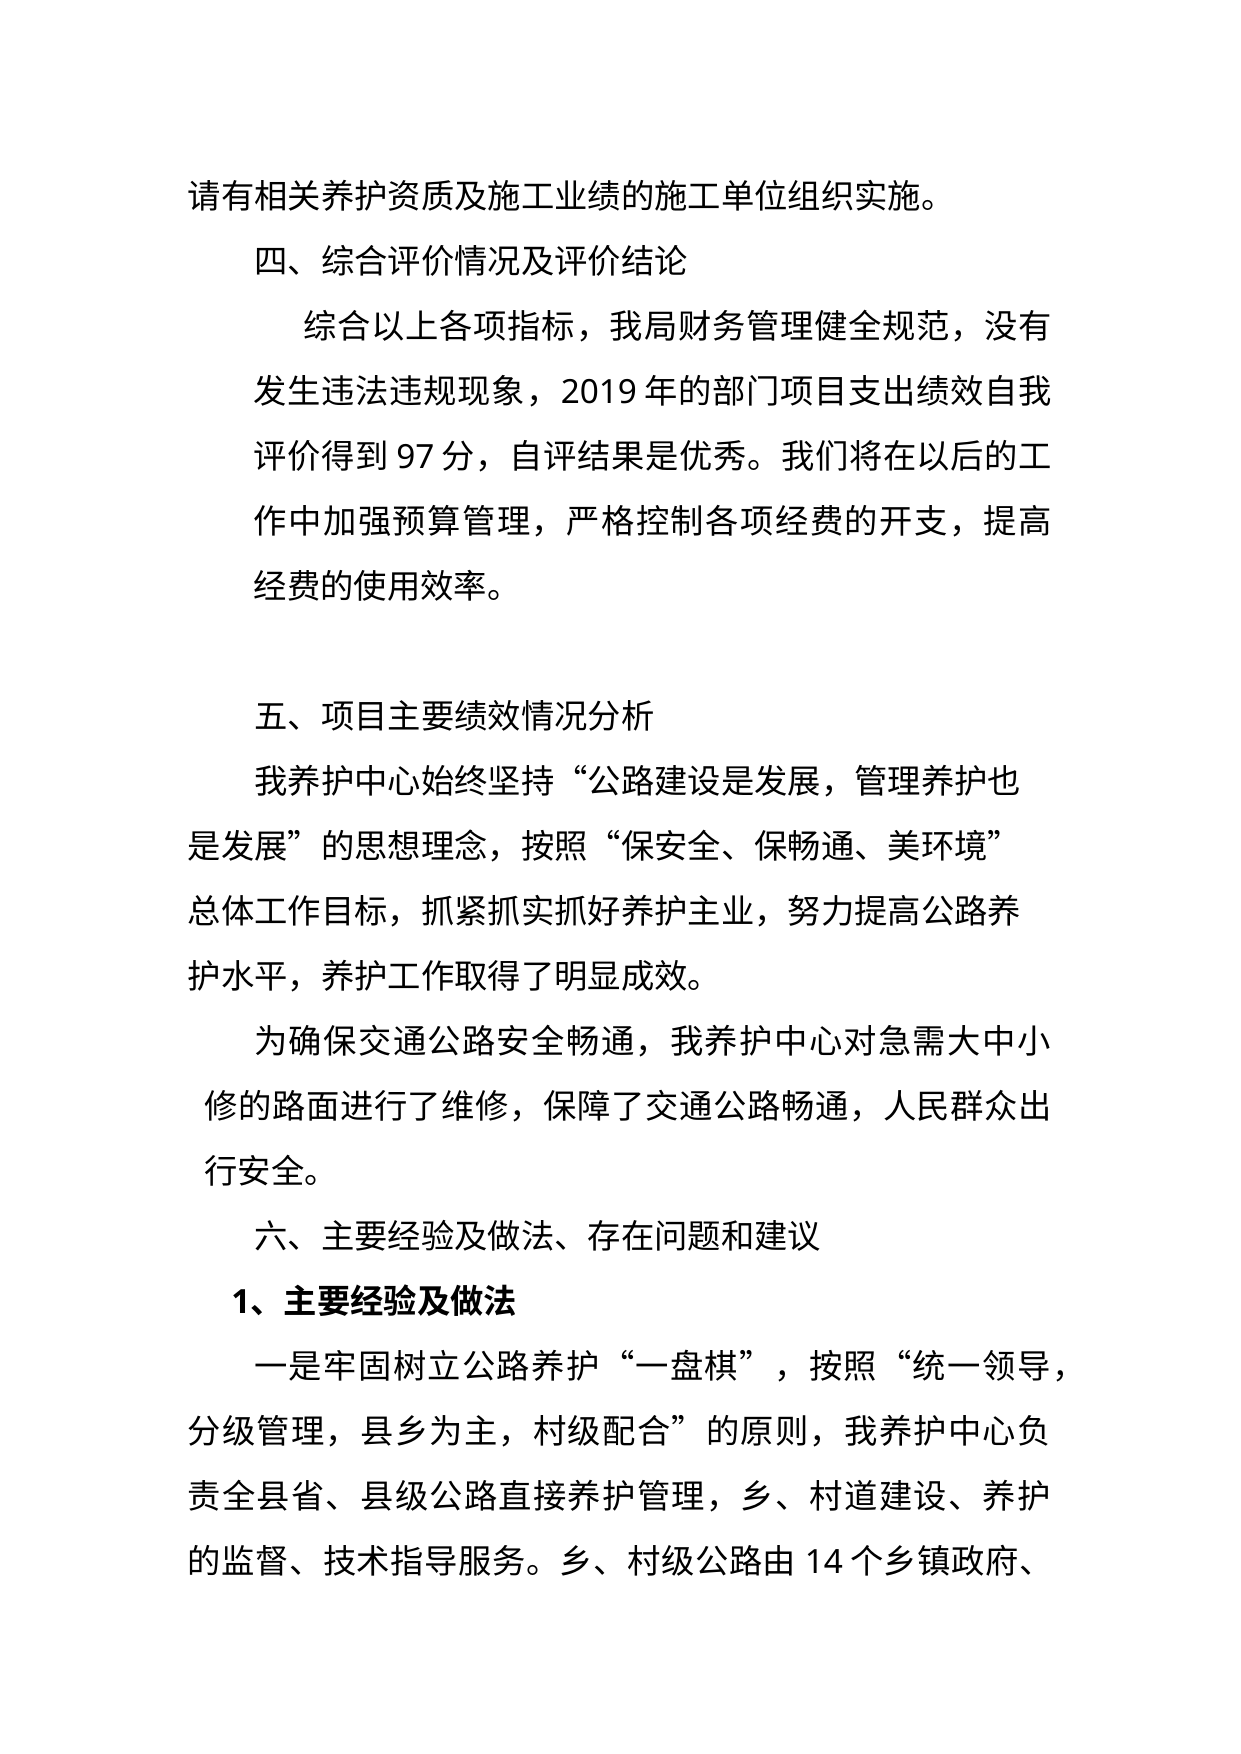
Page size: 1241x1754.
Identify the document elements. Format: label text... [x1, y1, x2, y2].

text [187, 1332, 1053, 1592]
text 我养护中心始终坚持“公路建设是发展，管理养护也是发展”的思想理念，按照“保安全、保畅通、美环境”总体工作目标，抓紧抓实抓好养护主业，努力提高公路养护水平，养护工作取得了明显成效。 [187, 747, 1053, 1007]
text 为确保交通公路安全畅通，我养护中心对急需大中小修的路面进行了维修，保障了交通公路畅通，人民群众出行安全。 [204, 1007, 1053, 1202]
text 综合以上各项指标，我局财务管理健全规范，没有发生违法违规现象，2019年的部门项目支出绩效自我评价得到97分，自评结果是优秀。我们将在以后的工作中加强预算管理，严格控制各项经费的开支，提高经费的使用效率。 [253, 292, 1053, 617]
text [187, 162, 1053, 227]
list 综合评价情况及评价结论 [187, 227, 1053, 292]
list 主要经验及做法 [231, 1267, 1053, 1332]
list 项目主要绩效情况分析 [187, 682, 1053, 747]
list 主要经验及做法、存在问题和建议 [187, 1202, 1053, 1267]
